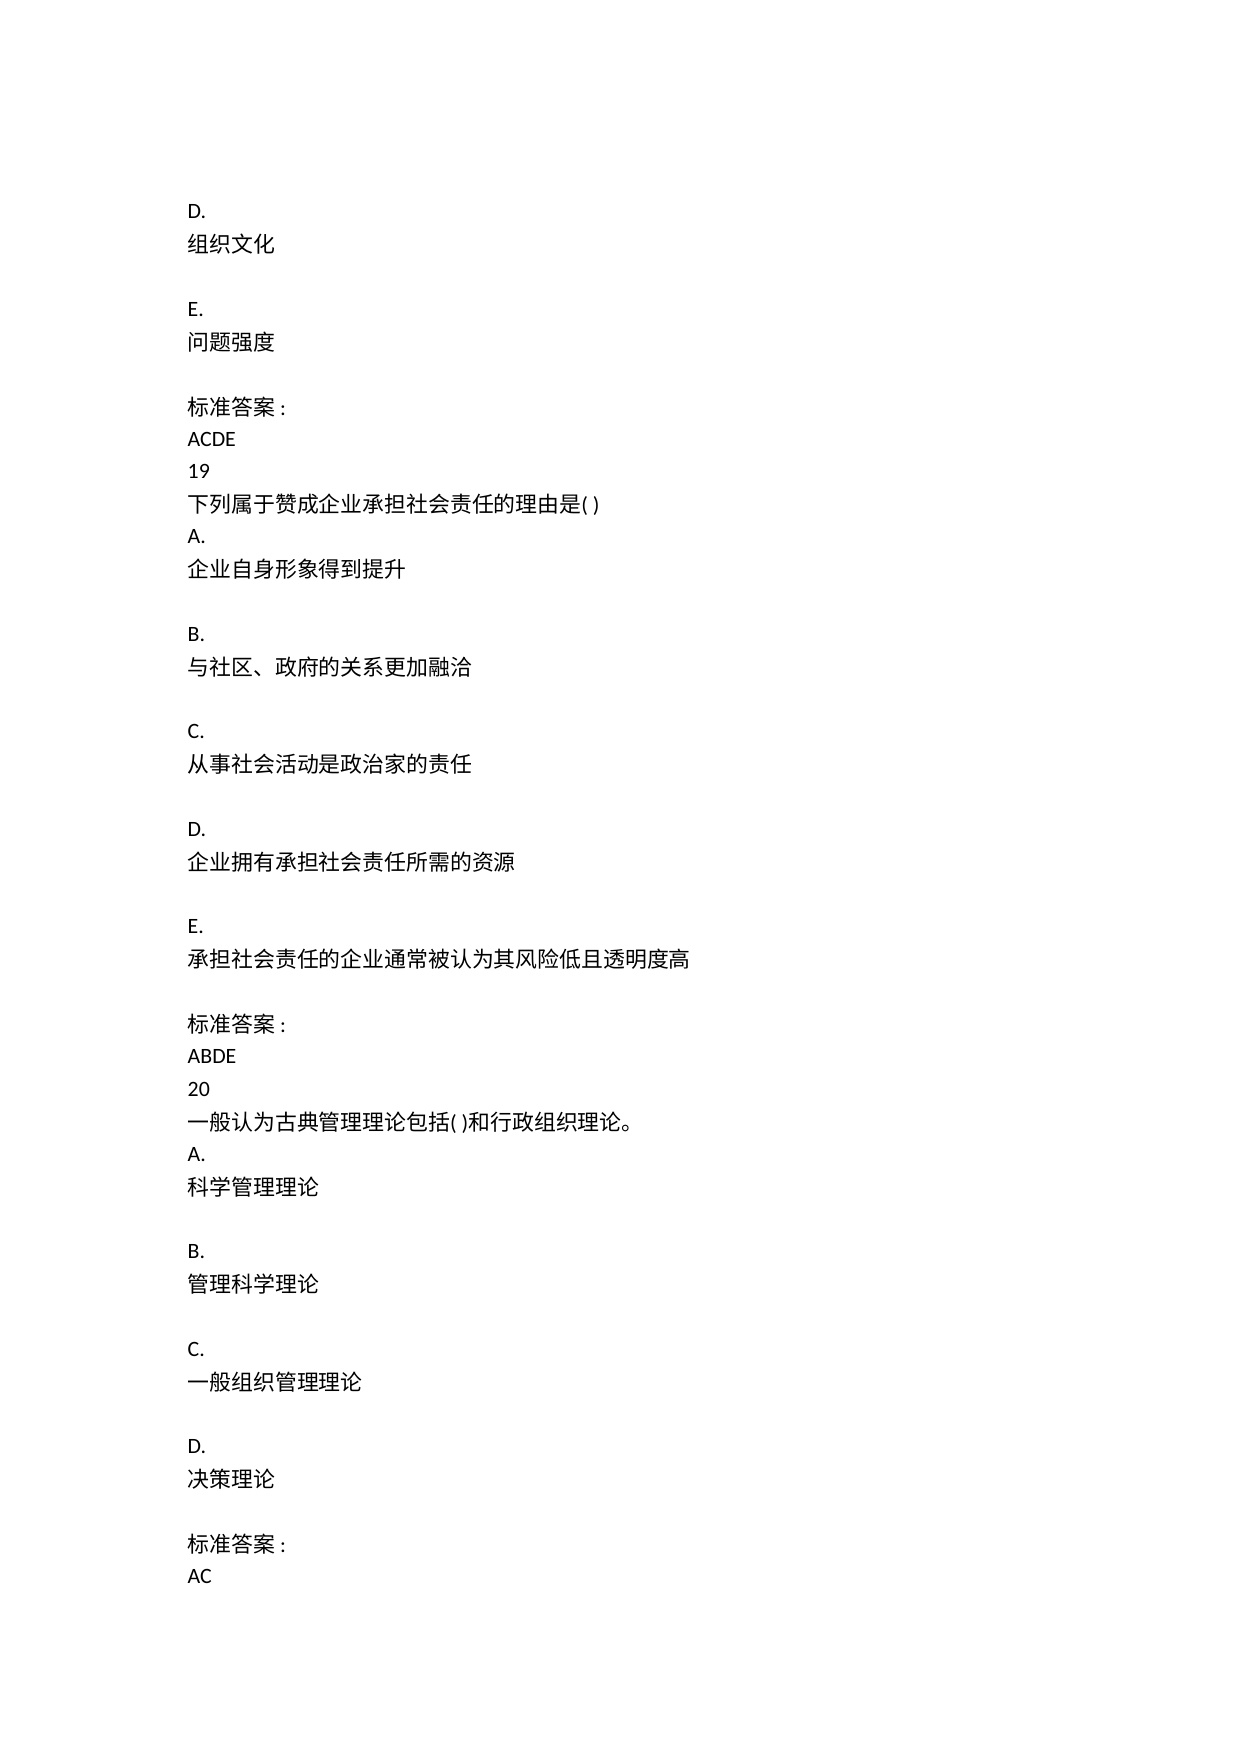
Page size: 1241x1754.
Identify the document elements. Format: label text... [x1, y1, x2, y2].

text B. [187, 617, 1053, 649]
text D. [187, 812, 1053, 844]
text 管理科学理论 [187, 1267, 1053, 1299]
text 组织文化 [187, 227, 1053, 259]
text C. [187, 1332, 1053, 1364]
text D. [187, 1429, 1053, 1462]
text B. [187, 1234, 1053, 1267]
text E. [187, 909, 1053, 942]
text 标准答案 : [187, 1007, 1053, 1039]
text 标准答案 : [187, 389, 1053, 422]
text 企业自身形象得到提升 [187, 552, 1053, 584]
text C. [187, 714, 1053, 747]
text 企业拥有承担社会责任所需的资源 [187, 844, 1053, 877]
text 下列属于赞成企业承担社会责任的理由是( ) [187, 487, 1053, 519]
text AC [187, 1559, 1053, 1592]
text ABDE [187, 1039, 1053, 1072]
text 问题强度 [187, 324, 1053, 357]
text D. [187, 194, 1053, 227]
text A. [187, 1137, 1053, 1169]
text 与社区、政府的关系更加融洽 [187, 649, 1053, 682]
text 20 [187, 1072, 1053, 1104]
text E. [187, 292, 1053, 324]
text A. [187, 519, 1053, 552]
text 标准答案 : [187, 1527, 1053, 1559]
text 决策理论 [187, 1462, 1053, 1494]
text 从事社会活动是政治家的责任 [187, 747, 1053, 779]
text 一般组织管理理论 [187, 1364, 1053, 1397]
text 科学管理理论 [187, 1169, 1053, 1202]
text 一般认为古典管理理论包括( )和行政组织理论。 [187, 1104, 1053, 1137]
text ACDE [187, 422, 1053, 454]
text 19 [187, 454, 1053, 487]
text 承担社会责任的企业通常被认为其风险低且透明度高 [187, 942, 1053, 974]
